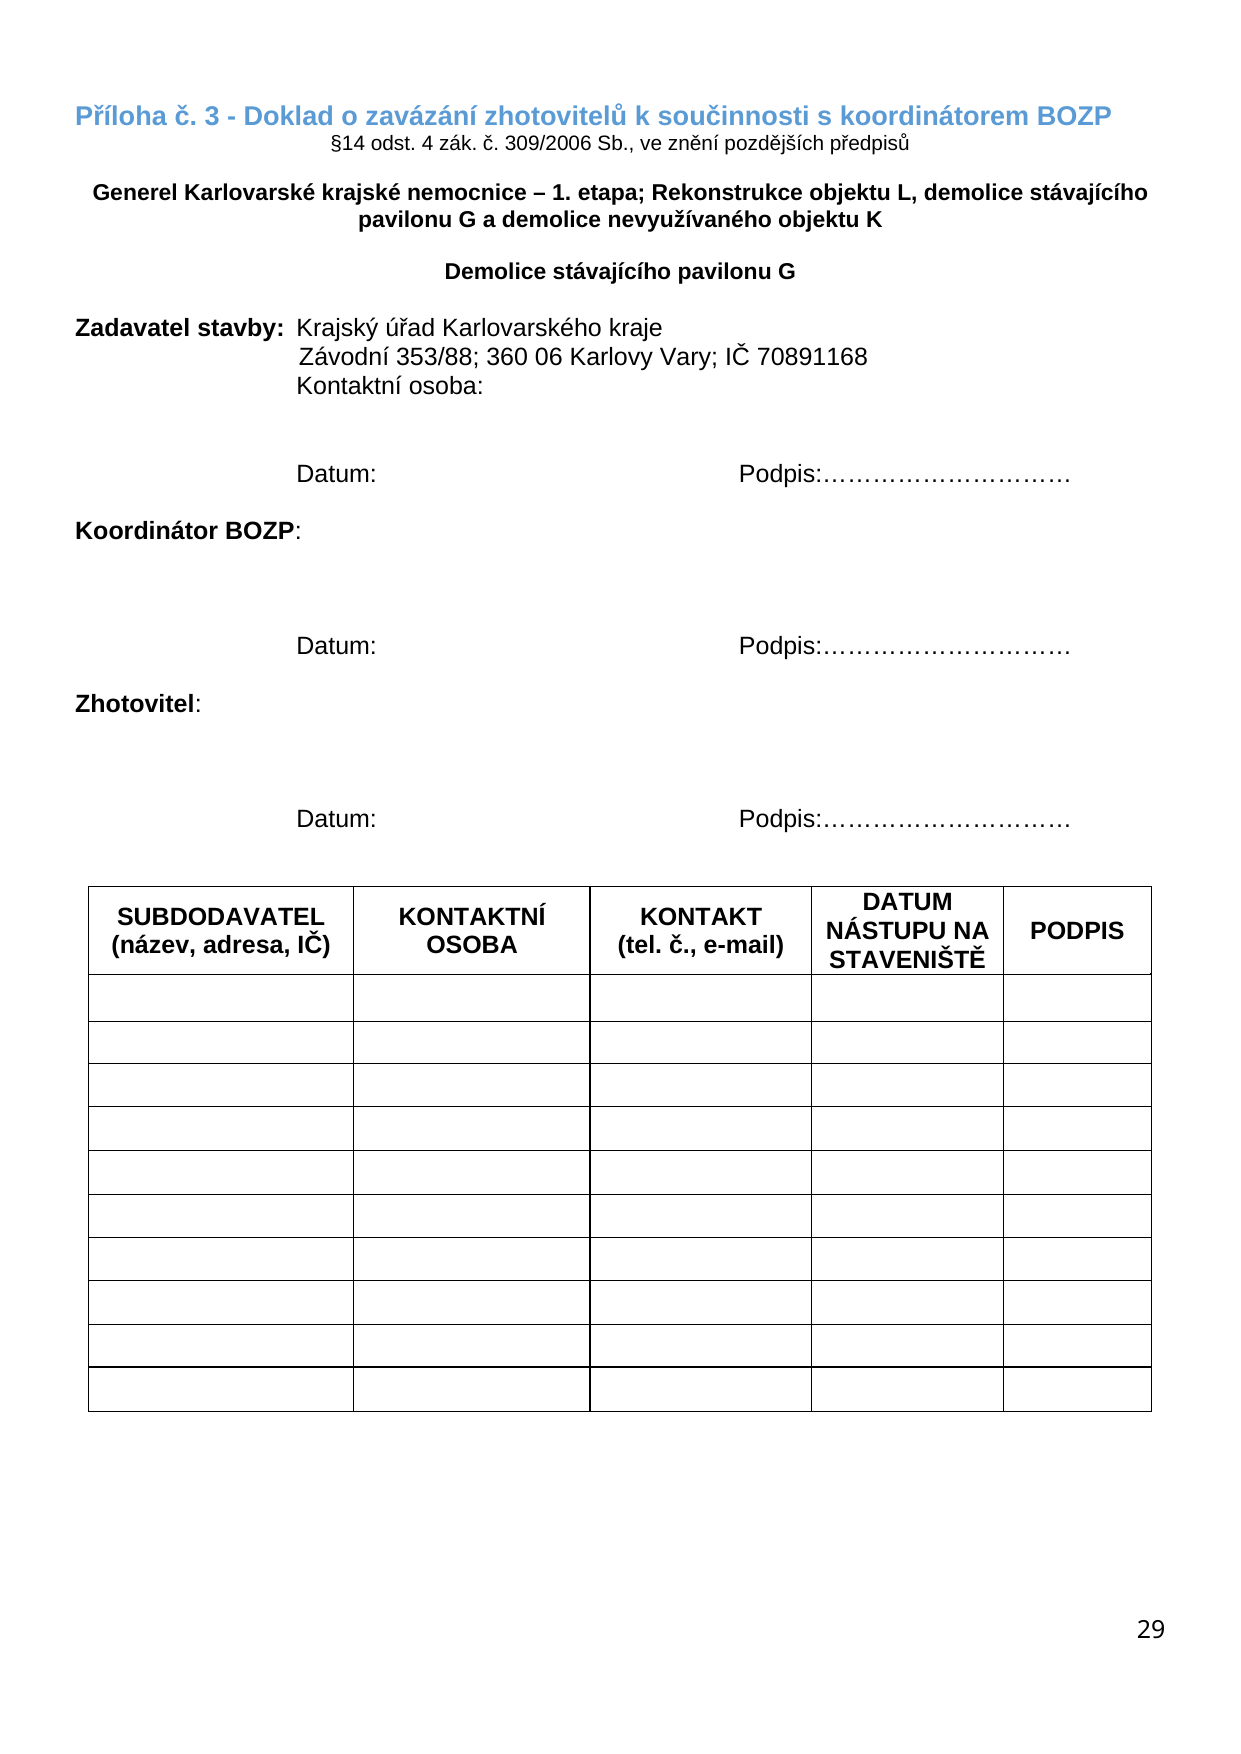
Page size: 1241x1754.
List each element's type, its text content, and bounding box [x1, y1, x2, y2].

table_cell [1004, 1195, 1151, 1237]
table_cell [591, 1281, 811, 1324]
table_cell [354, 1238, 589, 1279]
text Generel Karlovarské krajské nemocnice – 1. etapa; Rekonstrukce objektu L, demolice stávajícího pavilonu G a demolice nevyužívaného objektu K [75, 179, 1165, 232]
table_cell [354, 1107, 589, 1149]
table_cell [812, 975, 1003, 1021]
table_cell [591, 1064, 811, 1106]
text Kontaktní osoba: [75, 371, 1165, 399]
text §14 odst. 4 zák. č. 309/2006 Sb., ve znění pozdějších předpisů [75, 131, 1165, 155]
text Závodní 353/88; 360 06 Karlovy Vary; IČ 70891168 [75, 342, 1165, 371]
table_cell [354, 1022, 589, 1063]
text Zadavatel stavby: Krajský úřad Karlovarského kraje [75, 313, 1165, 342]
text Datum: Podpis:………………………… [75, 631, 1165, 660]
text Datum: Podpis:………………………… [75, 459, 1165, 487]
table_cell [1004, 1325, 1151, 1366]
text Demolice stávajícího pavilonu G [75, 258, 1165, 284]
table_cell [812, 1368, 1003, 1411]
table_cell [354, 1368, 589, 1411]
table_cell [89, 1107, 353, 1149]
table_cell [1004, 1064, 1151, 1106]
table_cell [591, 1107, 811, 1149]
table_cell [89, 1368, 353, 1411]
table_cell [812, 1022, 1003, 1063]
table_cell [812, 1281, 1003, 1324]
table_cell [1004, 1281, 1151, 1324]
table_cell [812, 1195, 1003, 1237]
table_cell [591, 1368, 811, 1411]
table_header PODPIS [1004, 887, 1151, 973]
table_cell [812, 1238, 1003, 1279]
table_header KONTAKTNÍ OSOBA [354, 887, 589, 973]
table_cell [89, 1325, 353, 1366]
table_cell [591, 975, 811, 1021]
table_cell [89, 1022, 353, 1063]
text Datum: Podpis:………………………… [75, 804, 1165, 832]
table_header SUBDODAVATEL (název, adresa, IČ) [89, 887, 353, 973]
table_cell [89, 1064, 353, 1106]
table_cell [591, 1151, 811, 1194]
table_cell [591, 1195, 811, 1237]
table_cell [354, 1195, 589, 1237]
table_cell [89, 975, 353, 1021]
table_cell [812, 1107, 1003, 1149]
table_cell [1004, 1151, 1151, 1194]
table_cell [1004, 1368, 1151, 1411]
table_cell [812, 1325, 1003, 1366]
text Koordinátor BOZP: [75, 516, 1165, 545]
table_cell [354, 1064, 589, 1106]
table_cell [1004, 975, 1151, 1021]
table_header DATUM NÁSTUPU NA STAVENIŠTĚ [812, 887, 1003, 973]
table_cell [812, 1064, 1003, 1106]
table_cell [354, 975, 589, 1021]
table_cell [89, 1151, 353, 1194]
table_cell [1004, 1022, 1151, 1063]
table_cell [1004, 1107, 1151, 1149]
table_cell [89, 1195, 353, 1237]
table_cell [354, 1151, 589, 1194]
text Zhotovitel: [75, 689, 1165, 717]
table_cell [1004, 1238, 1151, 1279]
table_cell [89, 1281, 353, 1324]
subtitle Příloha č. 3 - Doklad o zavázání zhotovitelů k součinnosti s koordinátorem BOZP [75, 100, 1165, 131]
table_cell [354, 1325, 589, 1366]
table_cell [591, 1238, 811, 1279]
table_cell [354, 1281, 589, 1324]
table_header KONTAKT (tel. č., e-mail) [591, 887, 811, 973]
table_cell [591, 1022, 811, 1063]
table_cell [812, 1151, 1003, 1194]
table_cell [89, 1238, 353, 1279]
table_cell [591, 1325, 811, 1366]
